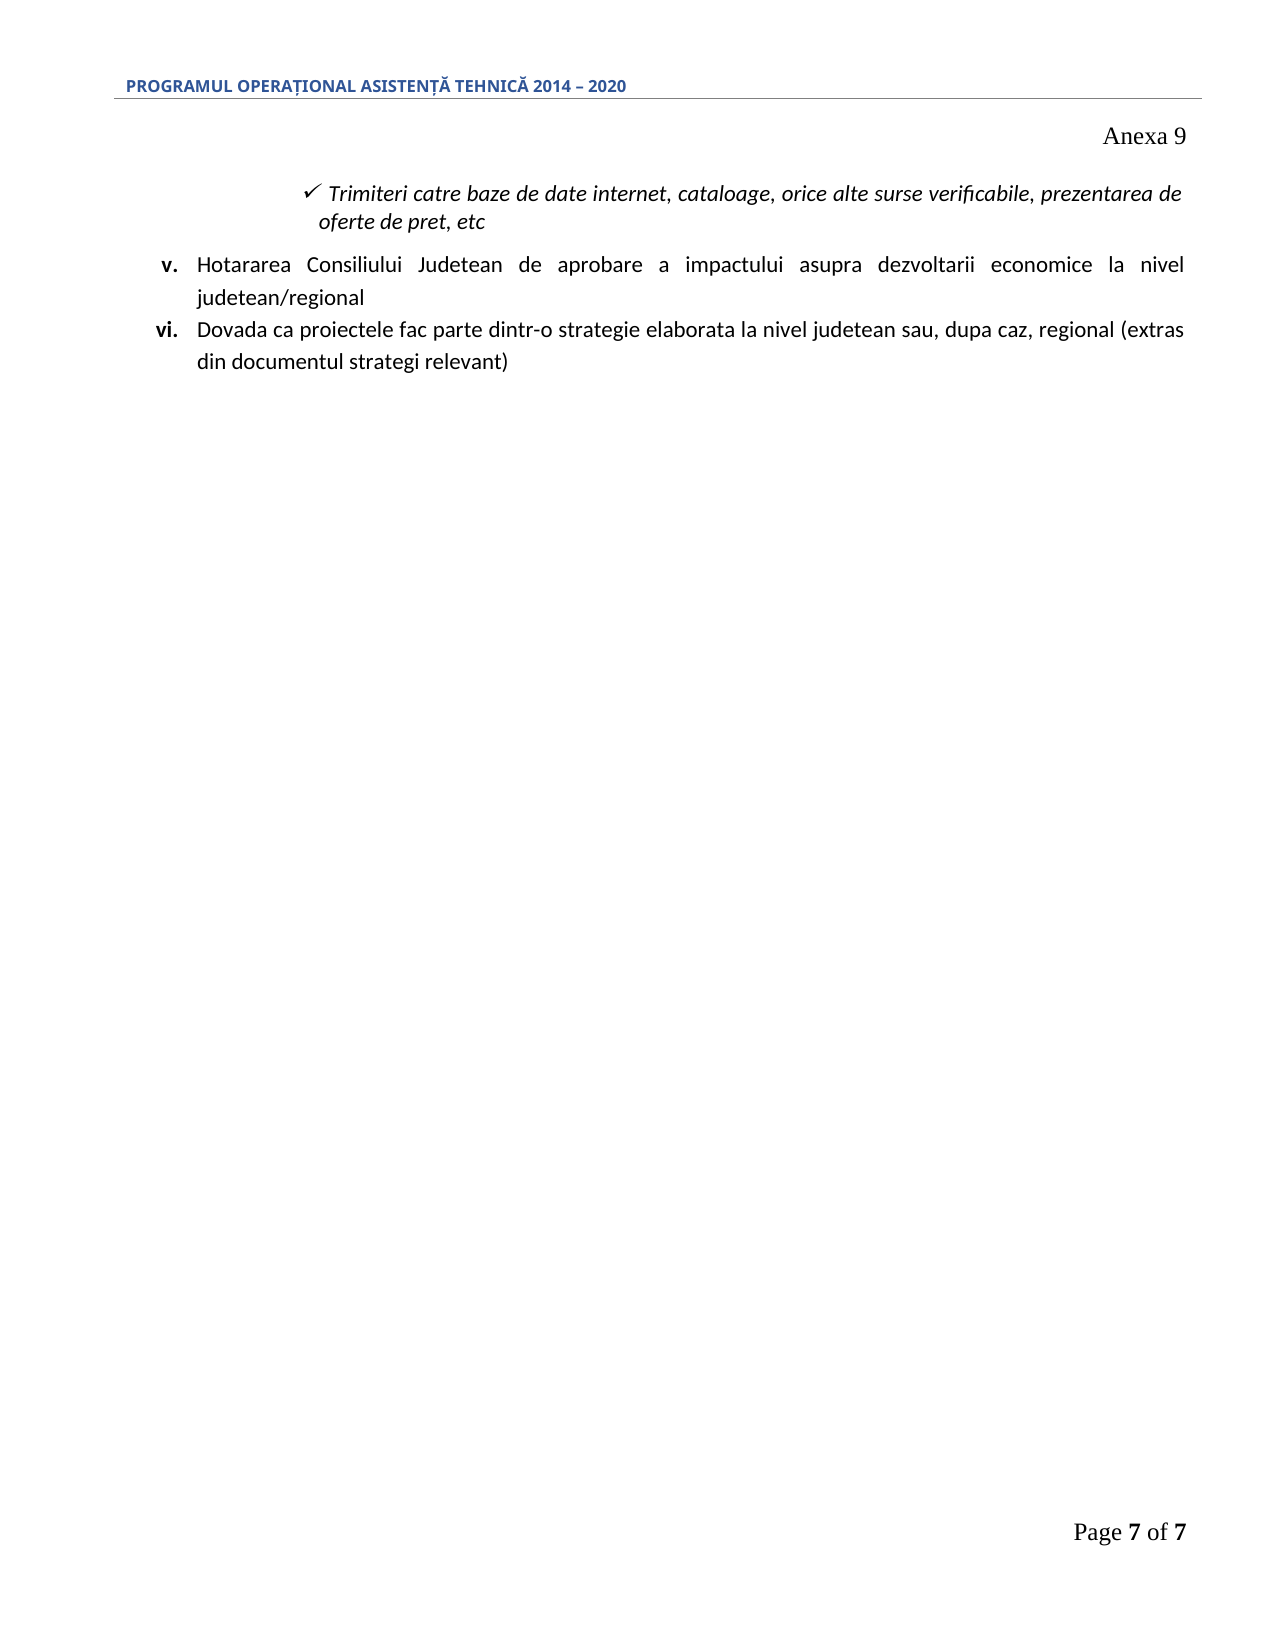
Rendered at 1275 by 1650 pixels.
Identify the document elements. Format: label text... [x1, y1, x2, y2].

list Hotararea Consiliului Judetean de aprobare a impactului asupra dezvoltarii economice la nivel judetean/regional [178, 251, 1186, 311]
list Trimiteri catre baze de date internet, cataloage, orice alte surse verificabile, prezentarea de oferte de pret, etc [300, 179, 1186, 235]
list Dovada ca proiectele fac parte dintr-o strategie elaborata la nivel judetean sau, dupa caz, regional (extras din documentul strategi relevant) [178, 315, 1186, 375]
